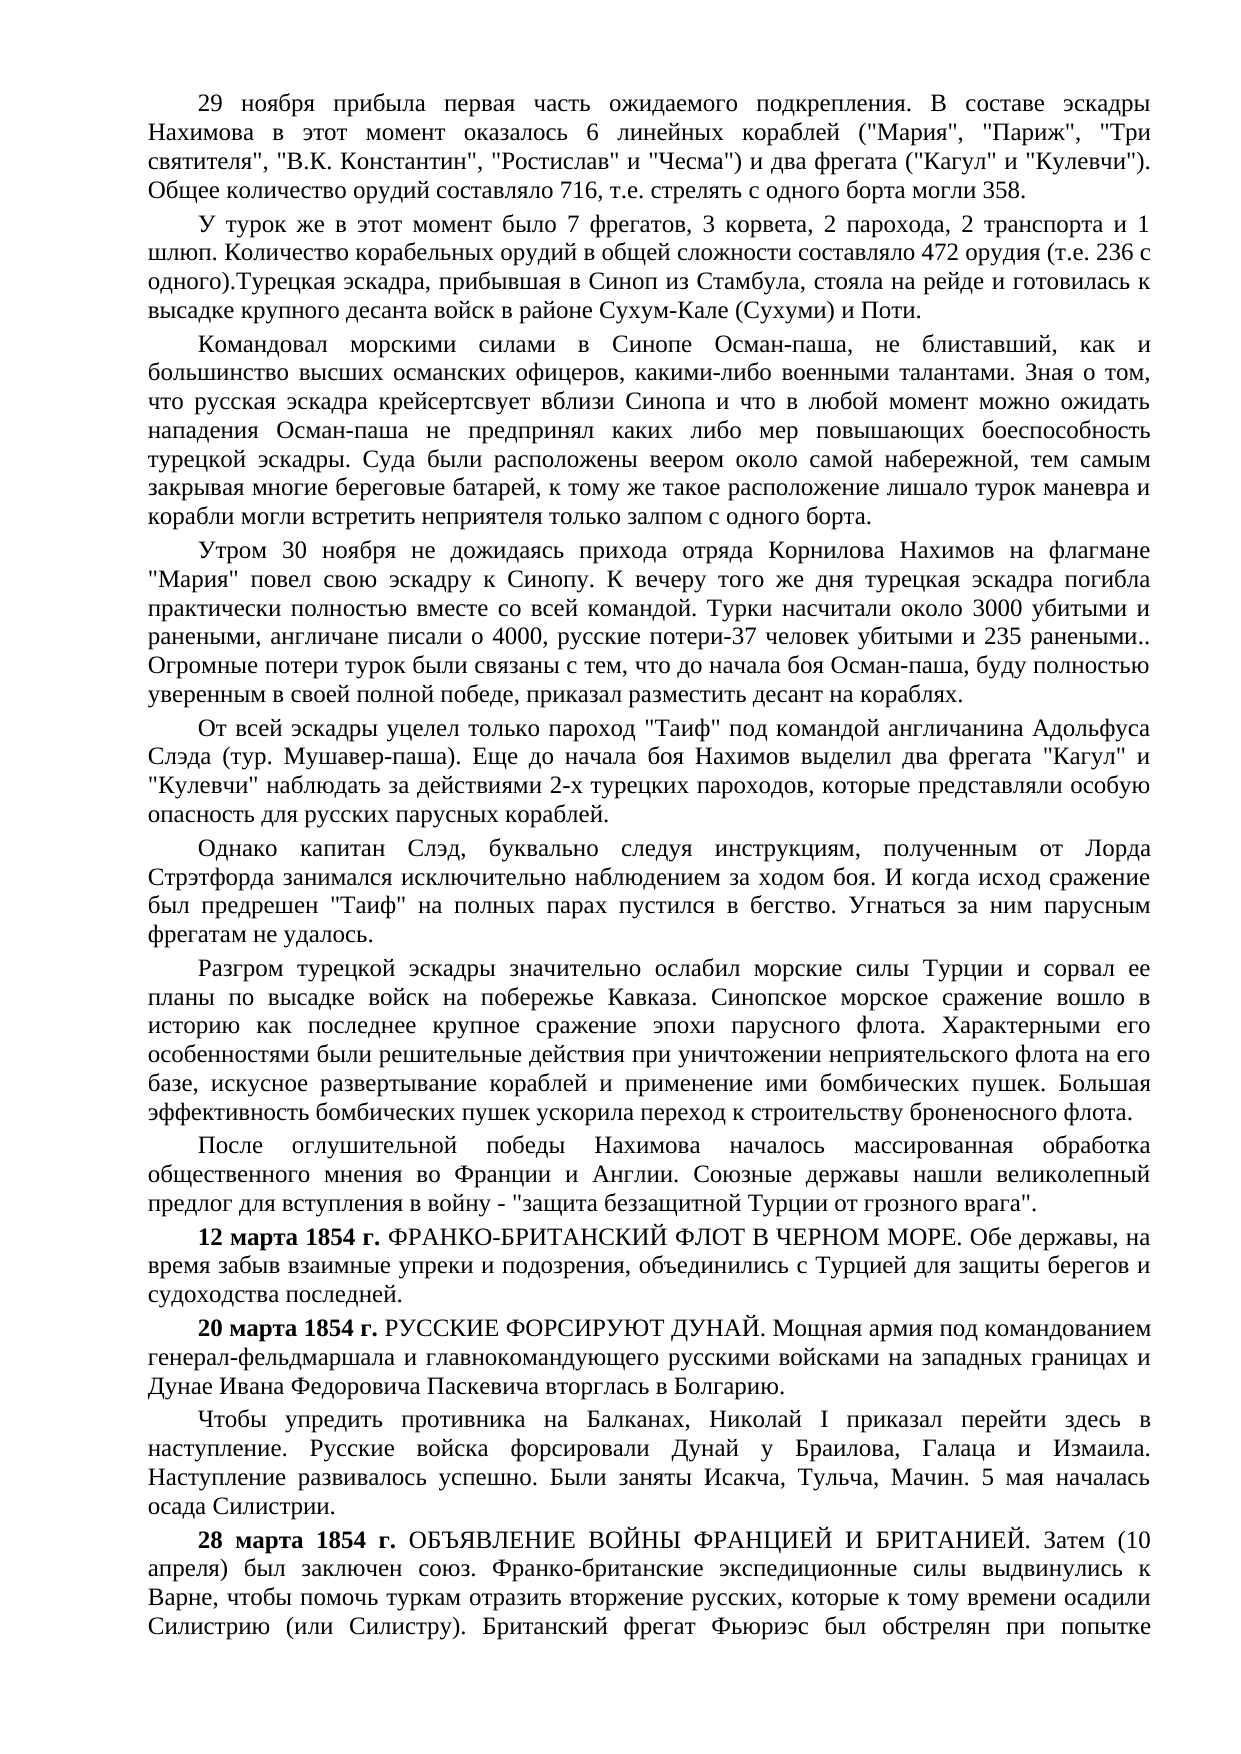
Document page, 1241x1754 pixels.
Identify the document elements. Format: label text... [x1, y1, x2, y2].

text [148, 1525, 1152, 1640]
text Командовал морскими силами в Синопе Осман-паша, не блиставший, как и большинство высших османских офицеров, какими-либо военными талантами. Зная о том, что русская эскадра крейсертсвует вблизи Синопа и что в любой момент можно ожидать нападения Осман-паша не предпринял каких либо мер повышающих боеспособность турецкой эскадры. Суда были расположены веером около самой набережной, тем самым закрывая многие береговые батарей, к тому же такое расположение лишало турок маневра и корабли могли встретить неприятеля только залпом с одного борта. [148, 329, 1152, 530]
text 12 марта 1854 г. ФРАНКО-БРИТАНСКИЙ ФЛОТ В ЧЕРНОМ МОРЕ. Обе державы, на время забыв взаимные упреки и подозрения, объединились с Турцией для защиты берегов и судоходства последней. [148, 1222, 1152, 1308]
text У турок же в этот момент было 7 фрегатов, 3 корвета, 2 парохода, 2 транспорта и 1 шлюп. Количество корабельных орудий в общей сложности составляло 472 орудия (т.е. 236 с одного).Турецкая эскадра, прибывшая в Синоп из Стамбула, стояла на рейде и готовилась к высадке крупного десанта войск в районе Сухум-Кале (Сухуми) и Поти. [148, 209, 1152, 324]
text От всей эскадры уцелел только пароход "Таиф" под командой англичанина Адольфуса Слэда (тур. Мушавер-паша). Еще до начала боя Нахимов выделил два фрегата "Кагул" и "Кулевчи" наблюдать за действиями 2-х турецких пароходов, которые представляли особую опасность для русских парусных кораблей. [148, 713, 1152, 828]
text 20 марта 1854 г. РУССКИЕ ФОРСИРУЮТ ДУНАЙ. Мощная армия под командованием генерал-фельдмаршала и главнокомандующего русскими войсками на западных границах и Дунае Ивана Федоровича Паскевича вторглась в Болгарию. [148, 1313, 1152, 1399]
text Утром 30 ноября не дожидаясь прихода отряда Корнилова Нахимов на флагмане "Мария" повел свою эскадру к Синопу. К вечеру того же дня турецкая эскадра погибла практически полностью вместе со всей командой. Турки насчитали около 3000 убитыми и ранеными, англичане писали о 4000, русские потери-37 человек убитыми и 235 ранеными.. Огромные потери турок были связаны с тем, что до начала боя Осман-паша, буду полностью уверенным в своей полной победе, приказал разместить десант на кораблях. [148, 535, 1152, 708]
text Чтобы упредить противника на Балканах, Николай I приказал перейти здесь в наступление. Русские войска форсировали Дунай у Браилова, Галаца и Измаила. Наступление развивалось успешно. Были заняты Исакча, Тульча, Мачин. 5 мая началась осада Силистрии. [148, 1404, 1152, 1519]
text 29 ноября прибыла первая часть ожидаемого подкрепления. В составе эскадры Нахимова в этот момент оказалось 6 линейных кораблей ("Мария", "Париж", "Три святителя", "В.К. Константин", "Ростислав" и "Чесма") и два фрегата ("Кагул" и "Кулевчи"). Общее количество орудий составляло 716, т.е. стрелять с одного борта могли 358. [148, 88, 1152, 203]
text Однако капитан Слэд, буквально следуя инструкциям, полученным от Лорда Стрэтфорда занимался исключительно наблюдением за ходом боя. И когда исход сражение был предрешен "Таиф" на полных парах пустился в бегство. Угнаться за ним парусным фрегатам не удалось. [148, 833, 1152, 948]
text После оглушительной победы Нахимова началось массированная обработка общественного мнения во Франции и Англии. Союзные державы нашли великолепный предлог для вступления в войну - "защита беззащитной Турции от грозного врага". [148, 1131, 1152, 1217]
text Разгром турецкой эскадры значительно ослабил морские силы Турции и сорвал ее планы по высадке войск на побережье Кавказа. Синопское морское сражение вошло в историю как последнее крупное сражение эпохи парусного флота. Характерными его особенностями были решительные действия при уничтожении неприятельского флота на его базе, искусное развертывание кораблей и применение ими бомбических пушек. Большая эффективность бомбических пушек ускорила переход к строительству броненосного флота. [148, 953, 1152, 1125]
